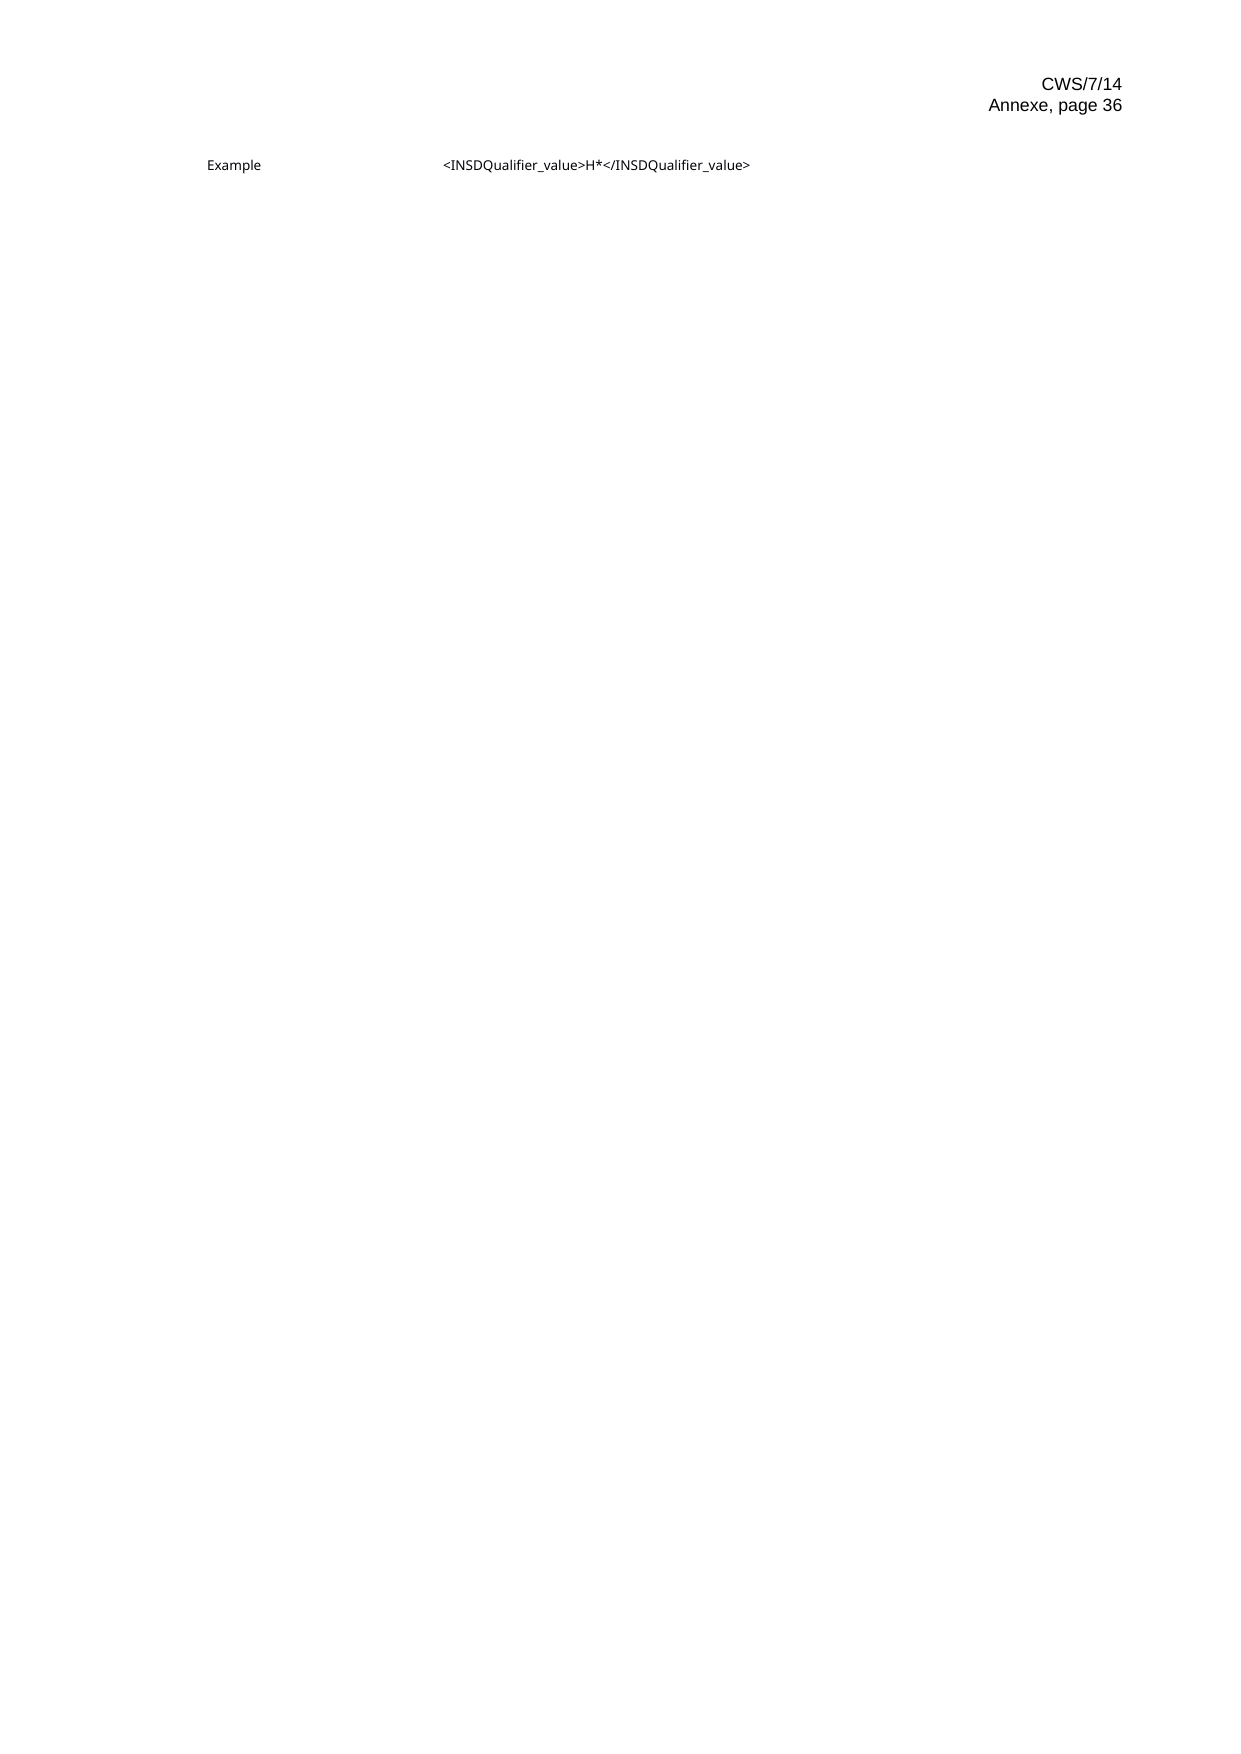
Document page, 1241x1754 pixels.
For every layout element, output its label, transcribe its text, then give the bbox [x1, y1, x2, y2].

text Example <INSDQualifier_value>H*</INSDQualifier_value> [207, 156, 1122, 174]
